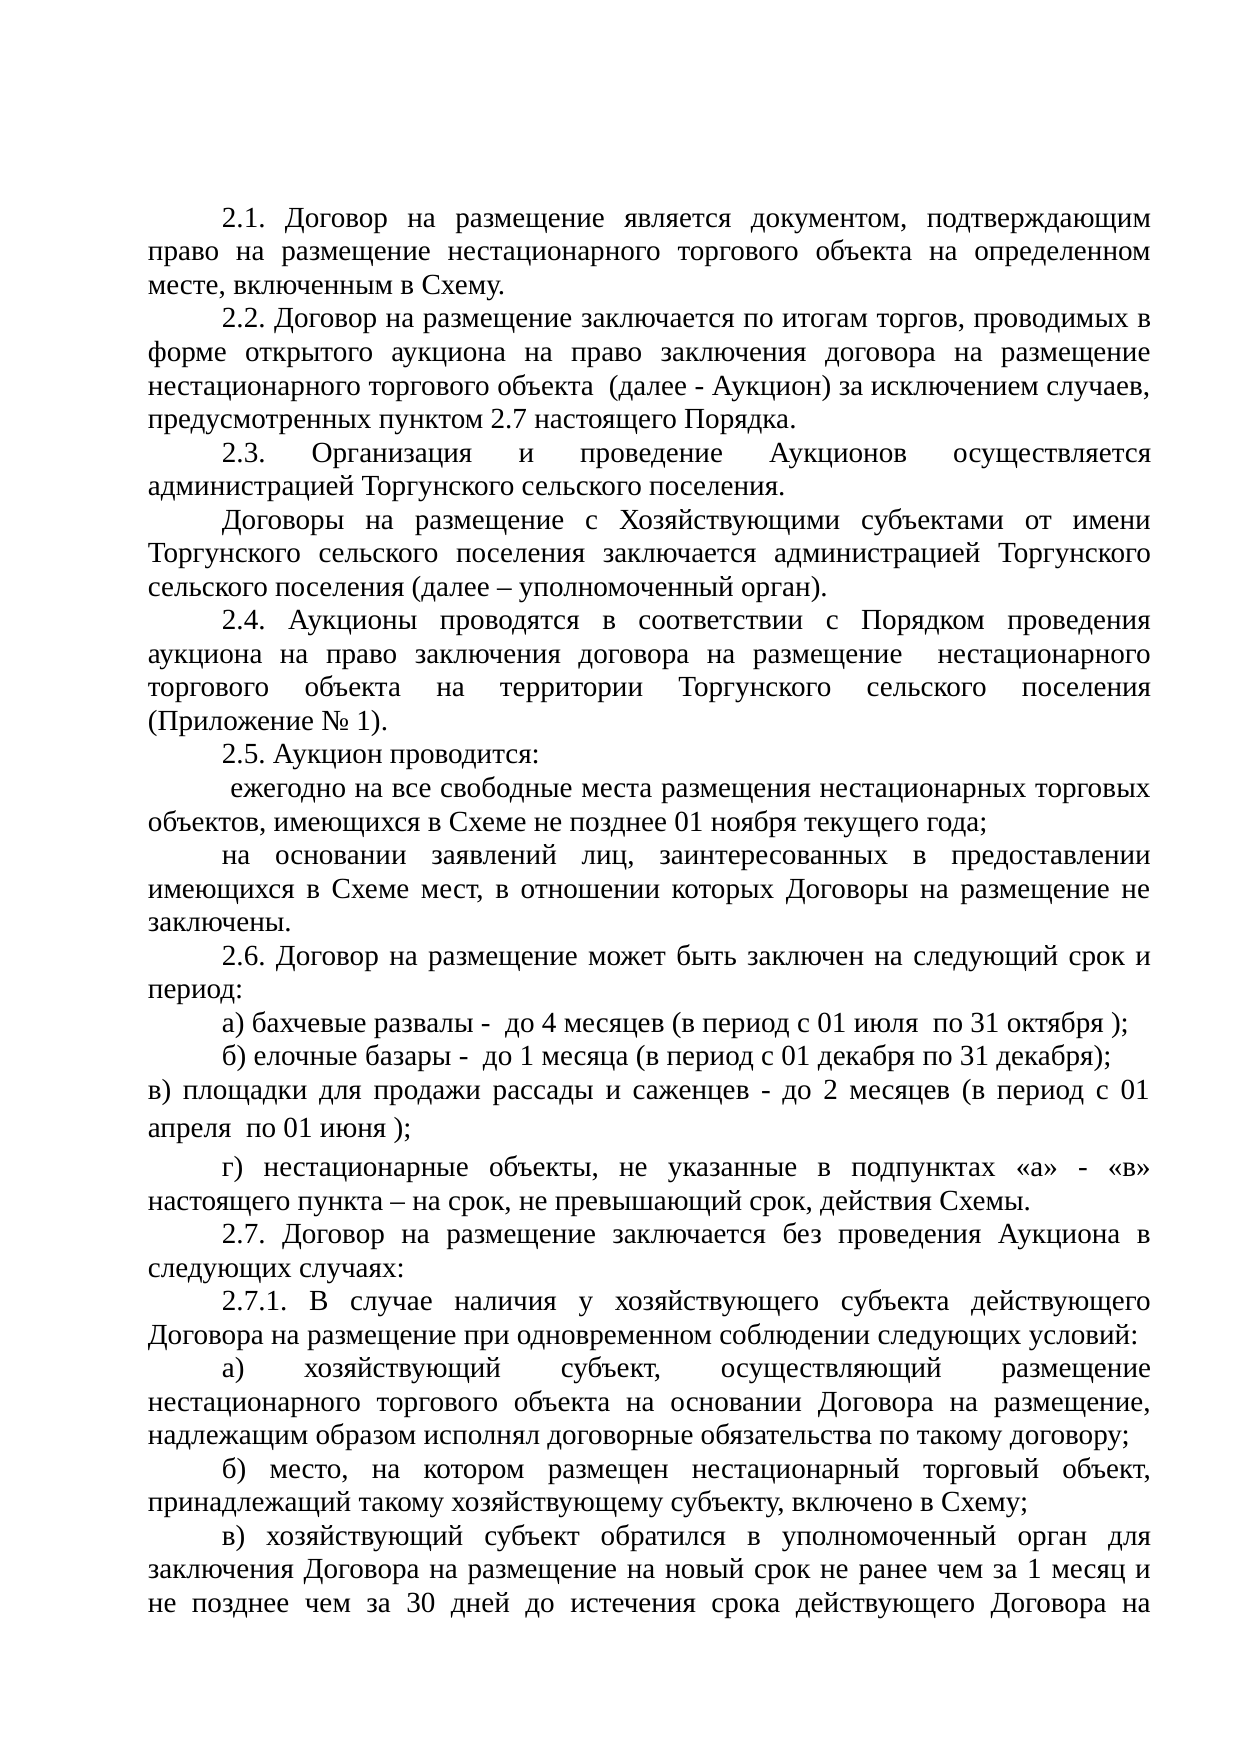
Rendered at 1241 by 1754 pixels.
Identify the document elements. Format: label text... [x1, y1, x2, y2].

text ежегодно на все свободные места размещения нестационарных торговых объектов, имеющихся в Схеме не позднее 01 ноября текущего года; [148, 770, 1152, 837]
text г) нестационарные объекты, не указанные в подпунктах «а» - «в» настоящего пункта – на срок, не превышающий срок, действия Схемы. [148, 1149, 1152, 1216]
text 2.7. Договор на размещение заключается без проведения Аукциона в следующих случаях: [148, 1216, 1152, 1283]
text 2.1. Договор на размещение является документом, подтверждающим право на размещение нестационарного торгового объекта на определенном месте, включенным в Схему. [148, 200, 1152, 301]
text а) бахчевые развалы - до 4 месяцев (в период с 01 июля по 31 октября ); [148, 1005, 1152, 1038]
text б) место, на котором размещен нестационарный торговый объект, принадлежащий такому хозяйствующему субъекту, включено в Схему; [148, 1451, 1152, 1518]
text а) хозяйствующий субъект, осуществляющий размещение нестационарного торгового объекта на основании Договора на размещение, надлежащим образом исполнял договорные обязательства по такому договору; [148, 1350, 1152, 1451]
text 2.7.1. В случае наличия у хозяйствующего субъекта действующего Договора на размещение при одновременном соблюдении следующих условий: [148, 1283, 1152, 1350]
text на основании заявлений лиц, заинтересованных в предоставлении имеющихся в Схеме мест, в отношении которых Договоры на размещение не заключены. [148, 837, 1152, 938]
text б) елочные базары - до 1 месяца (в период с 01 декабря по 31 декабря); [148, 1038, 1152, 1072]
text 2.6. Договор на размещение может быть заключен на следующий срок и период: [148, 938, 1152, 1005]
text 2.2. Договор на размещение заключается по итогам торгов, проводимых в форме открытого аукциона на право заключения договора на размещение нестационарного торгового объекта (далее - Аукцион) за исключением случаев, предусмотренных пунктом 2.7 настоящего Порядка. [148, 301, 1152, 435]
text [148, 1518, 1152, 1619]
text 2.3. Организация и проведение Аукционов осуществляется администрацией Торгунского сельского поселения. [148, 435, 1152, 502]
text 2.5. Аукцион проводится: [148, 737, 1152, 770]
text Договоры на размещение с Хозяйствующими субъектами от имени Торгунского сельского поселения заключается администрацией Торгунского сельского поселения (далее – уполномоченный орган). [148, 502, 1152, 602]
text 2.4. Аукционы проводятся в соответствии с Порядком проведения аукциона на право заключения договора на размещение нестационарного торгового объекта на территории Торгунского сельского поселения (Приложение № 1). [148, 602, 1152, 737]
text в) площадки для продажи рассады и саженцев - до 2 месяцев (в период с 01 апреля по 01 июня ); [148, 1072, 1152, 1144]
